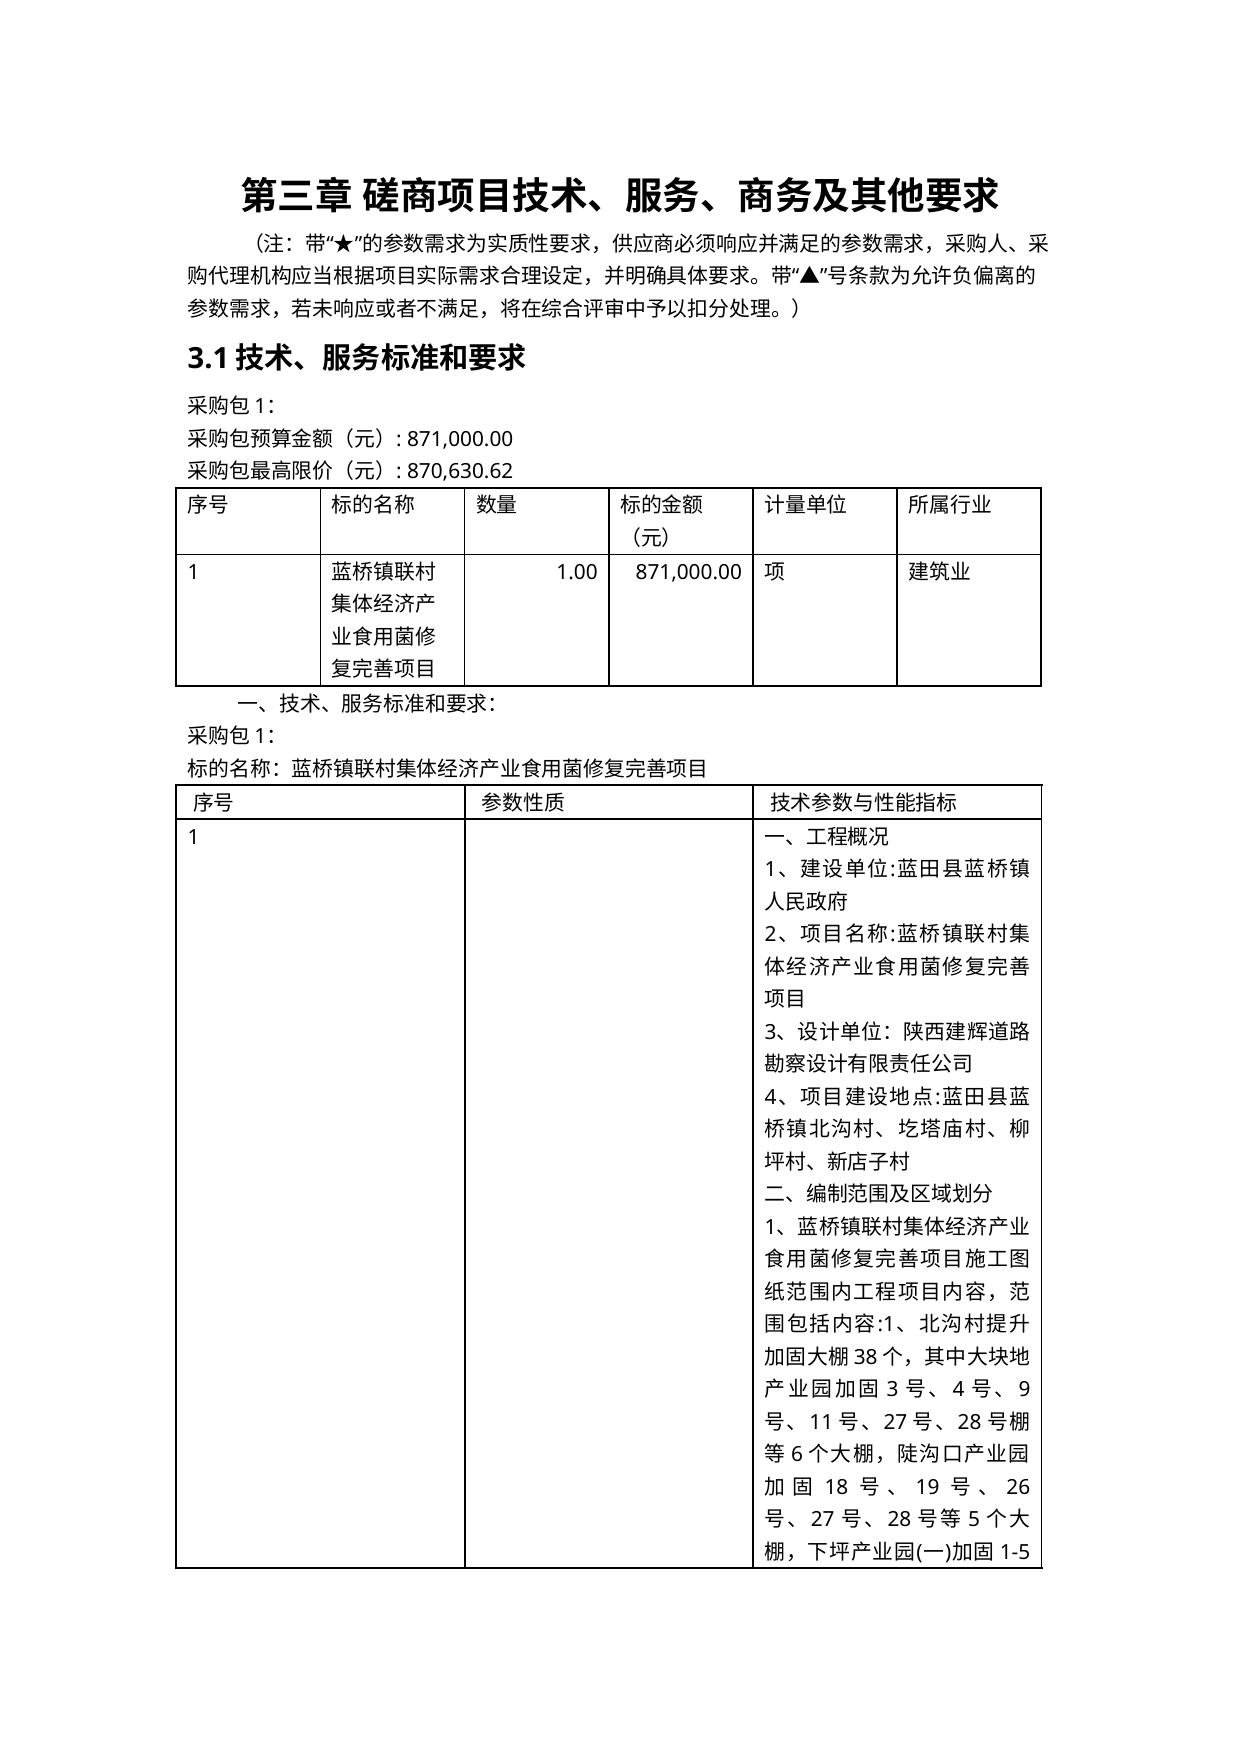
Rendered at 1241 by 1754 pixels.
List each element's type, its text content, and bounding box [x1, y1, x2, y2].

table_cell 1 [177, 555, 320, 685]
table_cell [754, 820, 1041, 1567]
table_cell 项 [754, 555, 896, 685]
table_header 标的名称 [321, 489, 464, 553]
table_header 序号 [177, 786, 464, 818]
text 3.1技术、服务标准和要求 [187, 324, 1053, 389]
table_cell 蓝桥镇联村集体经济产业食用菌修复完善项目 [321, 555, 464, 685]
text 采购包1： [187, 719, 1053, 752]
table_cell 建筑业 [898, 555, 1040, 685]
table_cell 1 [177, 820, 464, 1567]
table_header 数量 [465, 489, 608, 553]
text 一、技术、服务标准和要求： [187, 687, 1053, 719]
text 采购包最高限价（元）: 870,630.62 [187, 454, 1053, 487]
table_header 参数性质 [466, 786, 752, 818]
text 采购包1： [187, 389, 1053, 422]
table_cell [466, 820, 752, 1567]
text （注：带“★”的参数需求为实质性要求，供应商必须响应并满足的参数需求，采购人、采购代理机构应当根据项目实际需求合理设定，并明确具体要求。带“▲”号条款为允许负偏离的参数需求，若未响应或者不满足，将在综合评审中予以扣分处理。） [187, 227, 1053, 324]
table_header 序号 [177, 489, 320, 553]
text 第三章 磋商项目技术、服务、商务及其他要求 [187, 162, 1053, 227]
table_cell 871,000.00 [610, 555, 752, 685]
table_header 所属行业 [898, 489, 1040, 553]
text 采购包预算金额（元）: 871,000.00 [187, 422, 1053, 454]
table_header 技术参数与性能指标 [754, 786, 1041, 818]
table_header 计量单位 [754, 489, 896, 553]
table_cell 1.00 [465, 555, 608, 685]
table_header 标的金额 （元） [610, 489, 752, 553]
text 标的名称：蓝桥镇联村集体经济产业食用菌修复完善项目 [187, 752, 1053, 784]
